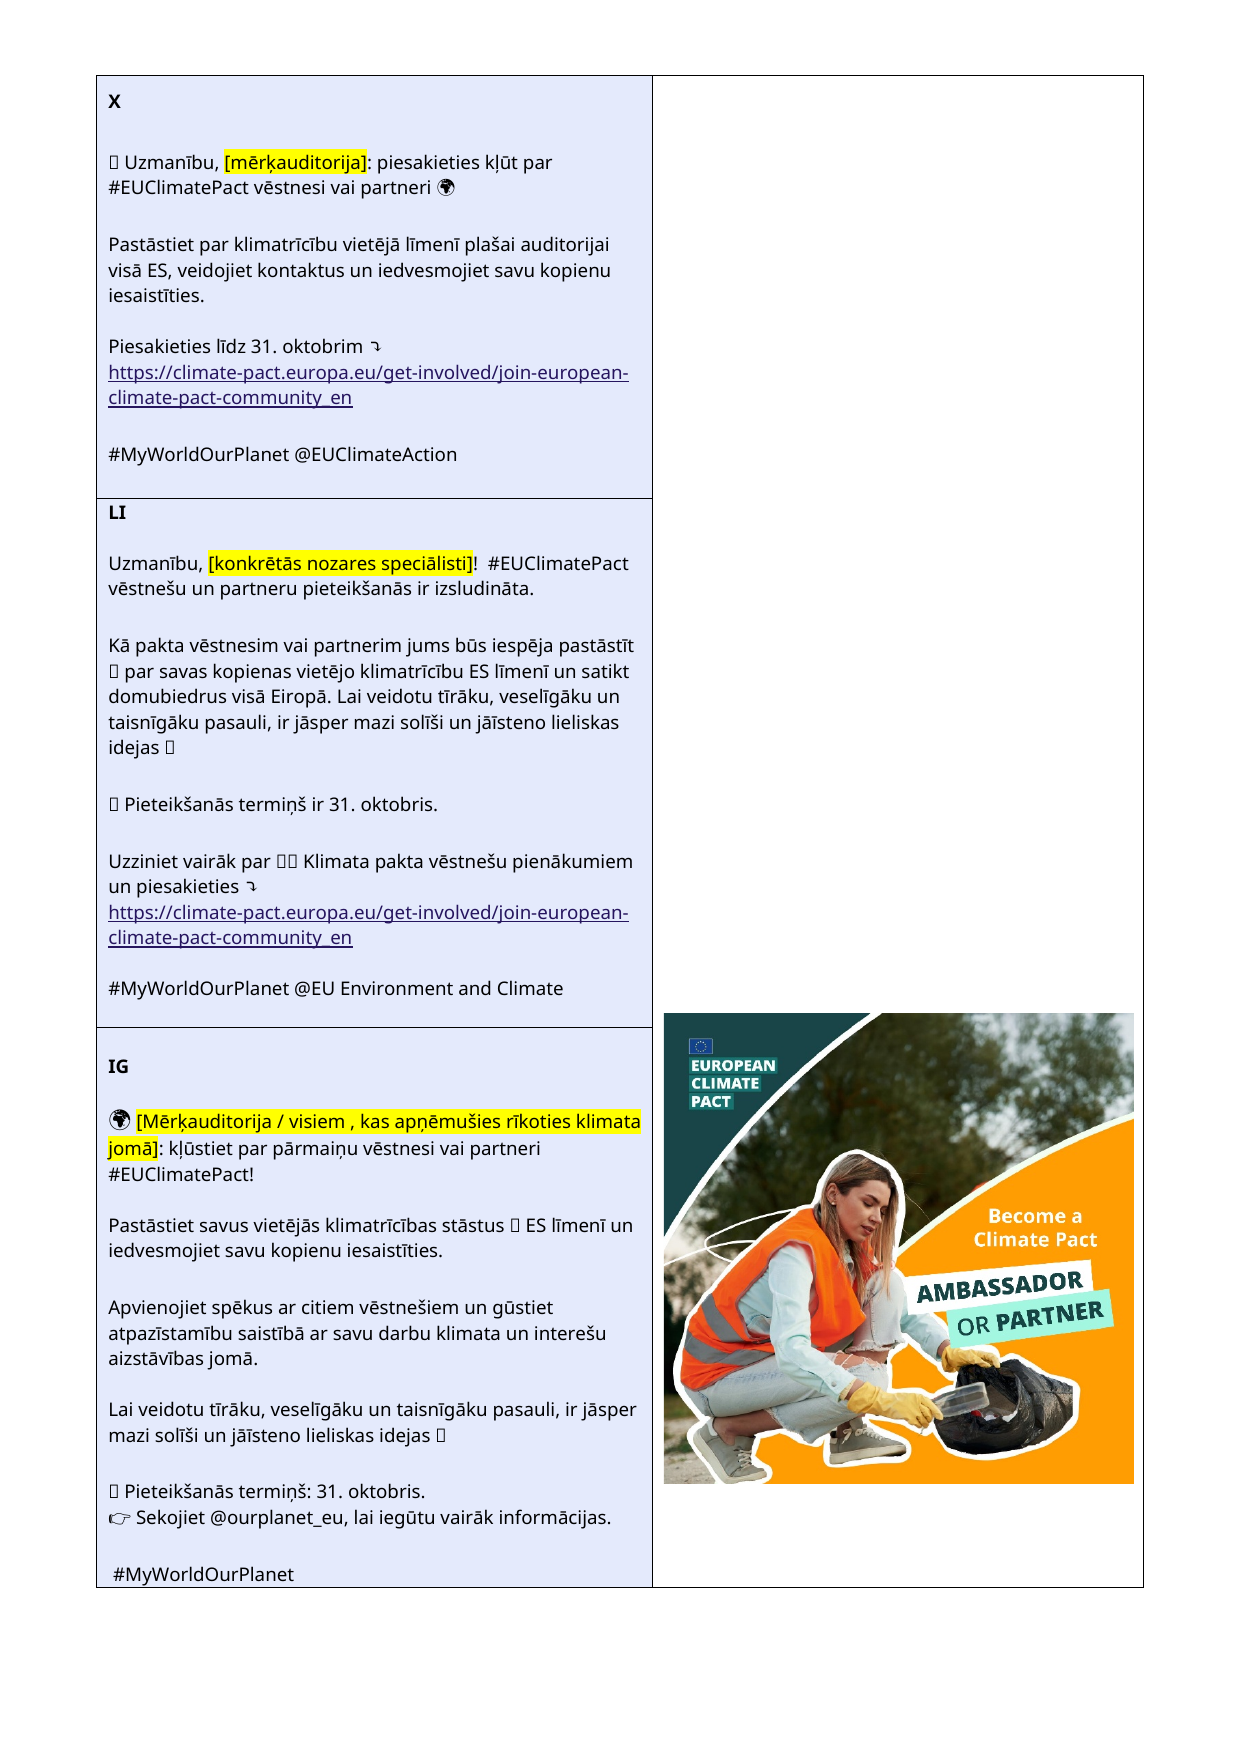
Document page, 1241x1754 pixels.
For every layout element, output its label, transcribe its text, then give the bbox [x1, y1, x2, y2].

table_cell [653, 76, 1143, 1587]
table_cell X 📢 Uzmanību, [mērķauditorija]: piesakieties kļūt par #EUClimatePact vēstnesi vai partneri 🌍 Pastāstiet par klimatrīcību vietējā līmenī plašai auditorijai visā ES, veidojiet kontaktus un iedvesmojiet savu kopienu iesaistīties. Piesakieties līdz 31. oktobrim ⤵ https://climate-pact.europa.eu/get-involved/join-european-climate-pact-community_en #MyWorldOurPlanet @EUClimateAction [97, 76, 652, 498]
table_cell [97, 1028, 652, 1587]
picture [663, 1013, 1134, 1484]
table_cell LI Uzmanību, [konkrētās nozares speciālisti]! #EUClimatePact vēstnešu un partneru pieteikšanās ir izsludināta. Kā pakta vēstnesim vai partnerim jums būs iespēja pastāstīt 📰 par savas kopienas vietējo klimatrīcību ES līmenī un satikt domubiedrus visā Eiropā. Lai veidotu tīrāku, veselīgāku un taisnīgāku pasauli, ir jāsper mazi solīši un jāīsteno lieliskas idejas 🙌 📅 Pieteikšanās termiņš ir 31. oktobris. Uzziniet vairāk par 🇪🇺 Klimata pakta vēstnešu pienākumiem un piesakieties ⤵ https://climate-pact.europa.eu/get-involved/join-european-climate-pact-community_en #MyWorldOurPlanet @EU Environment and Climate [97, 499, 652, 1027]
